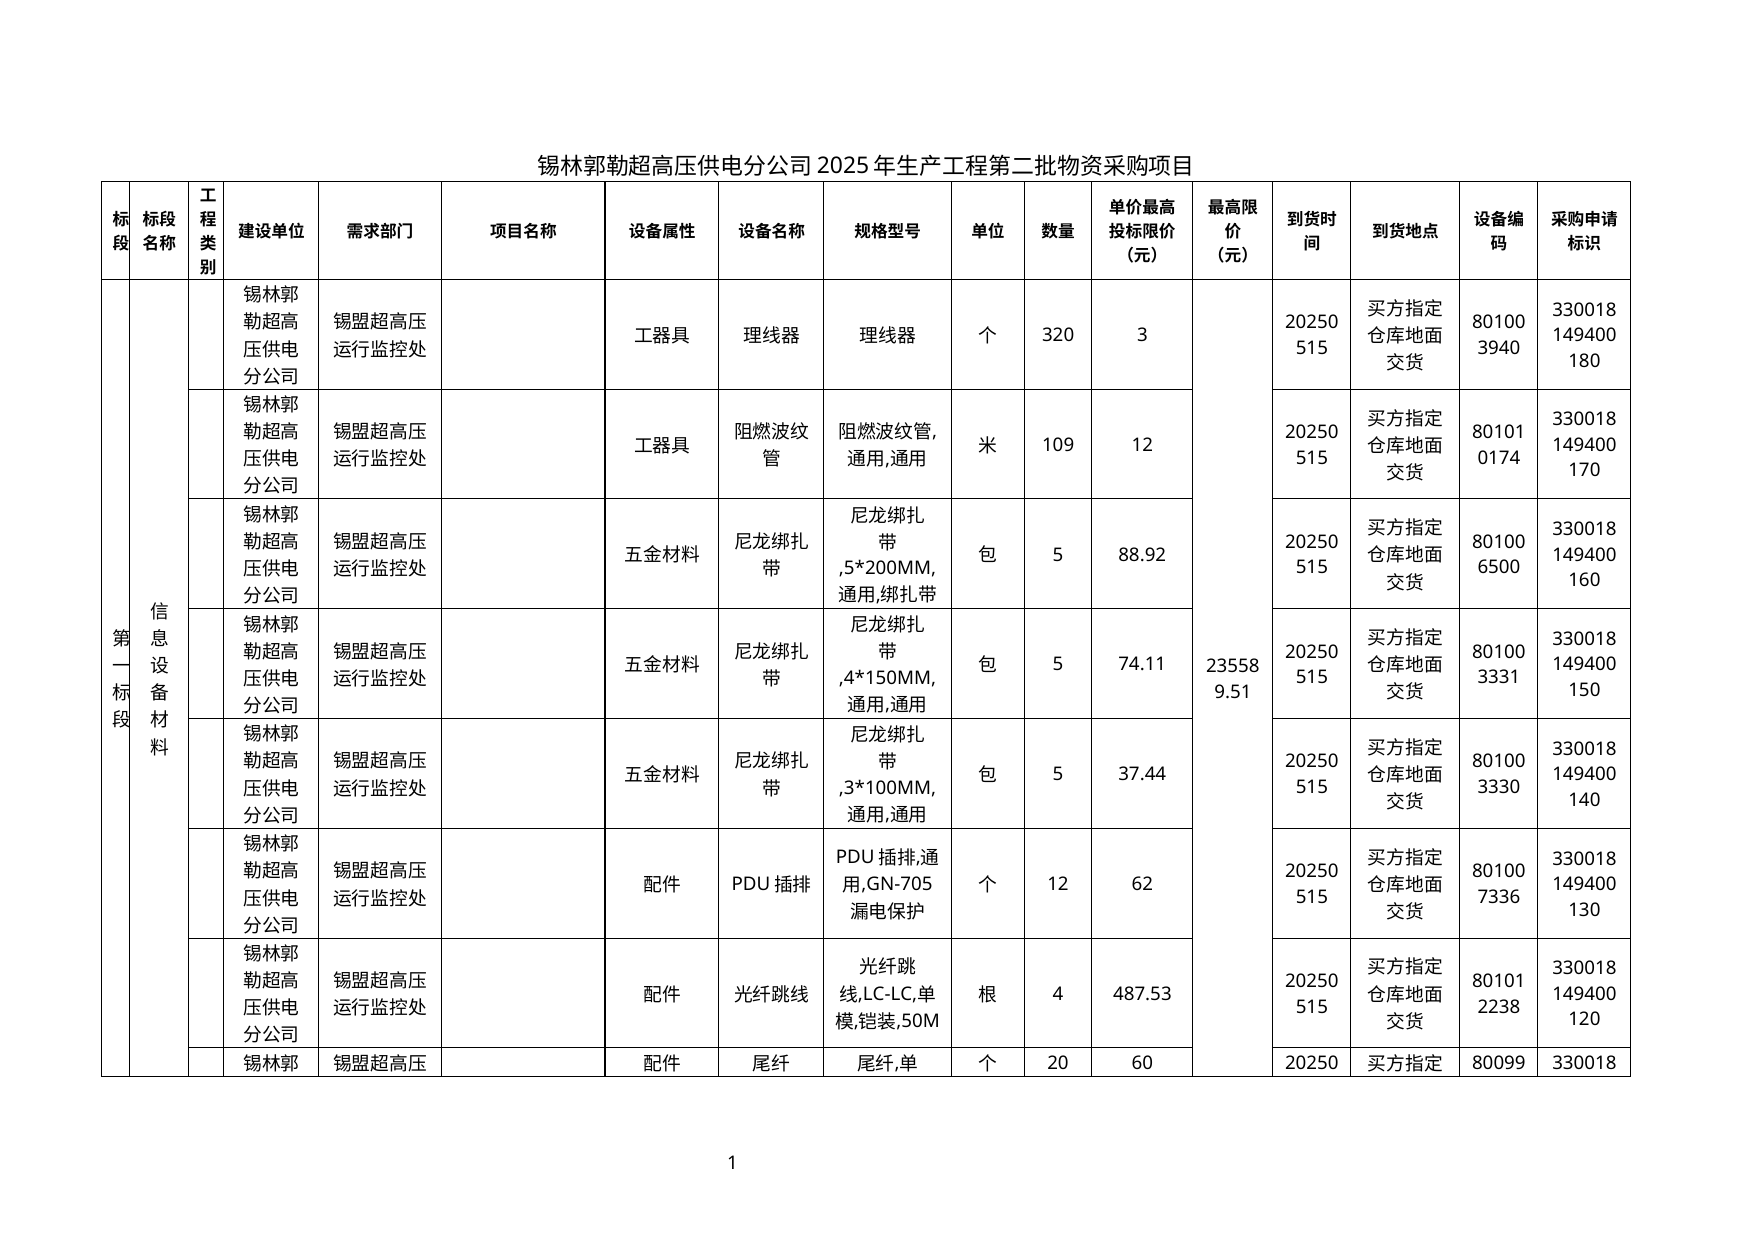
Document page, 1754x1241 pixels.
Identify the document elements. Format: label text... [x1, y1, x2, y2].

table_cell 包 [952, 609, 1024, 718]
table_cell 330018149400110 [1538, 1048, 1630, 1076]
table_cell 建设单位 [224, 182, 318, 279]
table_cell 锡盟超高压运行监控处 [319, 390, 441, 498]
table_cell 801003940 [1460, 280, 1537, 388]
table_cell 工程类别 [189, 182, 223, 279]
table_cell 109 [1025, 390, 1091, 498]
table_cell 20250515 [1273, 719, 1350, 828]
table_cell 801010174 [1460, 390, 1537, 498]
table_cell 锡盟超高压运行监控处 [319, 719, 441, 828]
table_cell 锡林郭勒超高压供电分公司 [224, 939, 318, 1047]
table_cell 尾纤,单模,20M,LC-LC [824, 1048, 951, 1076]
table_cell 320 [1025, 280, 1091, 388]
table_cell 个 [952, 280, 1024, 388]
table_cell 60 [1092, 1048, 1192, 1076]
table_cell 801006500 [1460, 499, 1537, 608]
table_cell 第一标段 [102, 280, 129, 1076]
table_cell 买方指定仓库地面交货 [1351, 719, 1459, 828]
table_cell 487.53 [1092, 939, 1192, 1047]
table_cell 包 [952, 499, 1024, 608]
table_cell 12 [1092, 390, 1192, 498]
table_cell 3 [1092, 280, 1192, 388]
table_cell 单价最高投标限价（元） [1092, 182, 1192, 279]
table_cell 801012238 [1460, 939, 1537, 1047]
table_cell 5 [1025, 609, 1091, 718]
table_cell 锡林郭勒超高压供电分公司 [224, 829, 318, 937]
table_cell 包 [952, 719, 1024, 828]
table_cell 330018149400140 [1538, 719, 1630, 828]
table_cell 到货地点 [1351, 182, 1459, 279]
table_cell 尼龙绑扎带 [719, 609, 823, 718]
table_cell 设备属性 [606, 182, 718, 279]
table_cell 数量 [1025, 182, 1091, 279]
table_cell 20250515 [1273, 390, 1350, 498]
table_cell 个 [952, 829, 1024, 937]
table_cell 根 [952, 939, 1024, 1047]
table_cell [189, 390, 223, 498]
table_cell 理线器 [824, 280, 951, 388]
table_cell 20250515 [1273, 829, 1350, 937]
table_header 锡林郭勒超高压供电分公司2025年生产工程第二批物资采购项目 [101, 148, 1631, 181]
table_cell 800994810 [1460, 1048, 1537, 1076]
table_cell 五金材料 [606, 609, 718, 718]
table_cell [442, 390, 604, 498]
table_cell 801003330 [1460, 719, 1537, 828]
table_cell 4 [1025, 939, 1091, 1047]
table_cell [442, 719, 604, 828]
table_cell 工器具 [606, 280, 718, 388]
table_cell [189, 609, 223, 718]
table_cell 买方指定仓库地面交货 [1351, 939, 1459, 1047]
table_cell 801007336 [1460, 829, 1537, 937]
table_cell 最高限价（元） [1193, 182, 1272, 279]
table_cell 锡盟超高压运行监控处 [319, 829, 441, 937]
table_cell [442, 829, 604, 937]
table_cell 锡林郭勒超高压供电分公司 [224, 390, 318, 498]
table_cell 买方指定仓库地面交货 [1351, 499, 1459, 608]
table_cell 单位 [952, 182, 1024, 279]
table_cell 工器具 [606, 390, 718, 498]
table_cell [189, 280, 223, 388]
table_cell 20250515 [1273, 280, 1350, 388]
table_cell 到货时间 [1273, 182, 1350, 279]
table_cell 采购申请标识 [1538, 182, 1630, 279]
table_cell 锡盟超高压运行监控处 [319, 939, 441, 1047]
table_cell 锡林郭勒超高压供电分公司 [224, 499, 318, 608]
table_cell 信息设备材料 [130, 280, 188, 1076]
table_cell 235589.51 [1193, 280, 1272, 1076]
table_cell 配件 [606, 1048, 718, 1076]
table_cell 尼龙绑扎带 [719, 719, 823, 828]
table_cell [189, 719, 223, 828]
table_cell 12 [1025, 829, 1091, 937]
table_cell 买方指定仓库地面交货 [1351, 280, 1459, 388]
table_cell 尼龙绑扎带,5*200MM,通用,绑扎带 [824, 499, 951, 608]
table_cell 尾纤 [719, 1048, 823, 1076]
table_cell [442, 609, 604, 718]
table_cell 20250515 [1273, 609, 1350, 718]
table_cell 锡盟超高压运行监控处 [319, 499, 441, 608]
table_cell [442, 1048, 604, 1076]
table_cell 尼龙绑扎带,3*100MM,通用,通用 [824, 719, 951, 828]
table_cell 37.44 [1092, 719, 1192, 828]
table_cell 62 [1092, 829, 1192, 937]
table_cell 阻燃波纹管,通用,通用 [824, 390, 951, 498]
table_cell PDU插排,通用,GN-705漏电保护 [824, 829, 951, 937]
table_cell 20 [1025, 1048, 1091, 1076]
table_cell 锡盟超高压运行监控处 [319, 609, 441, 718]
table_cell [442, 499, 604, 608]
table_cell [189, 829, 223, 937]
table_cell 设备名称 [719, 182, 823, 279]
table_cell [442, 280, 604, 388]
table_cell 光纤跳线 [719, 939, 823, 1047]
table_cell 330018149400150 [1538, 609, 1630, 718]
table_cell 五金材料 [606, 719, 718, 828]
table_cell 74.11 [1092, 609, 1192, 718]
table_cell 买方指定仓库地面交货 [1351, 609, 1459, 718]
table_cell 项目名称 [442, 182, 604, 279]
table_cell [442, 939, 604, 1047]
table_cell 锡林郭勒超高压供电分公司 [224, 280, 318, 388]
table_cell 20250515 [1273, 499, 1350, 608]
table_cell 尼龙绑扎带 [719, 499, 823, 608]
table_cell 330018149400180 [1538, 280, 1630, 388]
table_cell 330018149400160 [1538, 499, 1630, 608]
table_cell 锡林郭勒超高压供电分公司 [224, 609, 318, 718]
table_cell 个 [952, 1048, 1024, 1076]
table_cell 理线器 [719, 280, 823, 388]
table_cell [189, 499, 223, 608]
table_cell 330018149400130 [1538, 829, 1630, 937]
table_cell 锡盟超高压运行监控处 [319, 1048, 441, 1076]
table_cell 锡林郭勒超高压供电分公司 [224, 1048, 318, 1076]
table_cell 买方指定仓库地面交货 [1351, 829, 1459, 937]
table_cell 20250515 [1273, 939, 1350, 1047]
table_cell 配件 [606, 939, 718, 1047]
table_cell 5 [1025, 719, 1091, 828]
table_cell 米 [952, 390, 1024, 498]
table_cell 规格型号 [824, 182, 951, 279]
table_cell [189, 939, 223, 1047]
table_cell 配件 [606, 829, 718, 937]
table_cell 五金材料 [606, 499, 718, 608]
table_cell 20250515 [1273, 1048, 1350, 1076]
table_cell [189, 1048, 223, 1076]
table_cell 330018149400120 [1538, 939, 1630, 1047]
table_cell 锡盟超高压运行监控处 [319, 280, 441, 388]
table_cell 88.92 [1092, 499, 1192, 608]
table_cell PDU插排 [719, 829, 823, 937]
table_cell 330018149400170 [1538, 390, 1630, 498]
table_cell 801003331 [1460, 609, 1537, 718]
table_cell 设备编码 [1460, 182, 1537, 279]
table_cell 标段 [102, 182, 129, 279]
table_cell 阻燃波纹管 [719, 390, 823, 498]
table_cell 锡林郭勒超高压供电分公司 [224, 719, 318, 828]
table_cell 光纤跳线,LC-LC,单模,铠装,50M [824, 939, 951, 1047]
table_cell 标段名称 [130, 182, 188, 279]
table_cell 买方指定仓库地面交货 [1351, 390, 1459, 498]
table_cell 需求部门 [319, 182, 441, 279]
table_cell 买方指定仓库地面交货 [1351, 1048, 1459, 1076]
table_cell 5 [1025, 499, 1091, 608]
table_cell 尼龙绑扎带,4*150MM,通用,通用 [824, 609, 951, 718]
